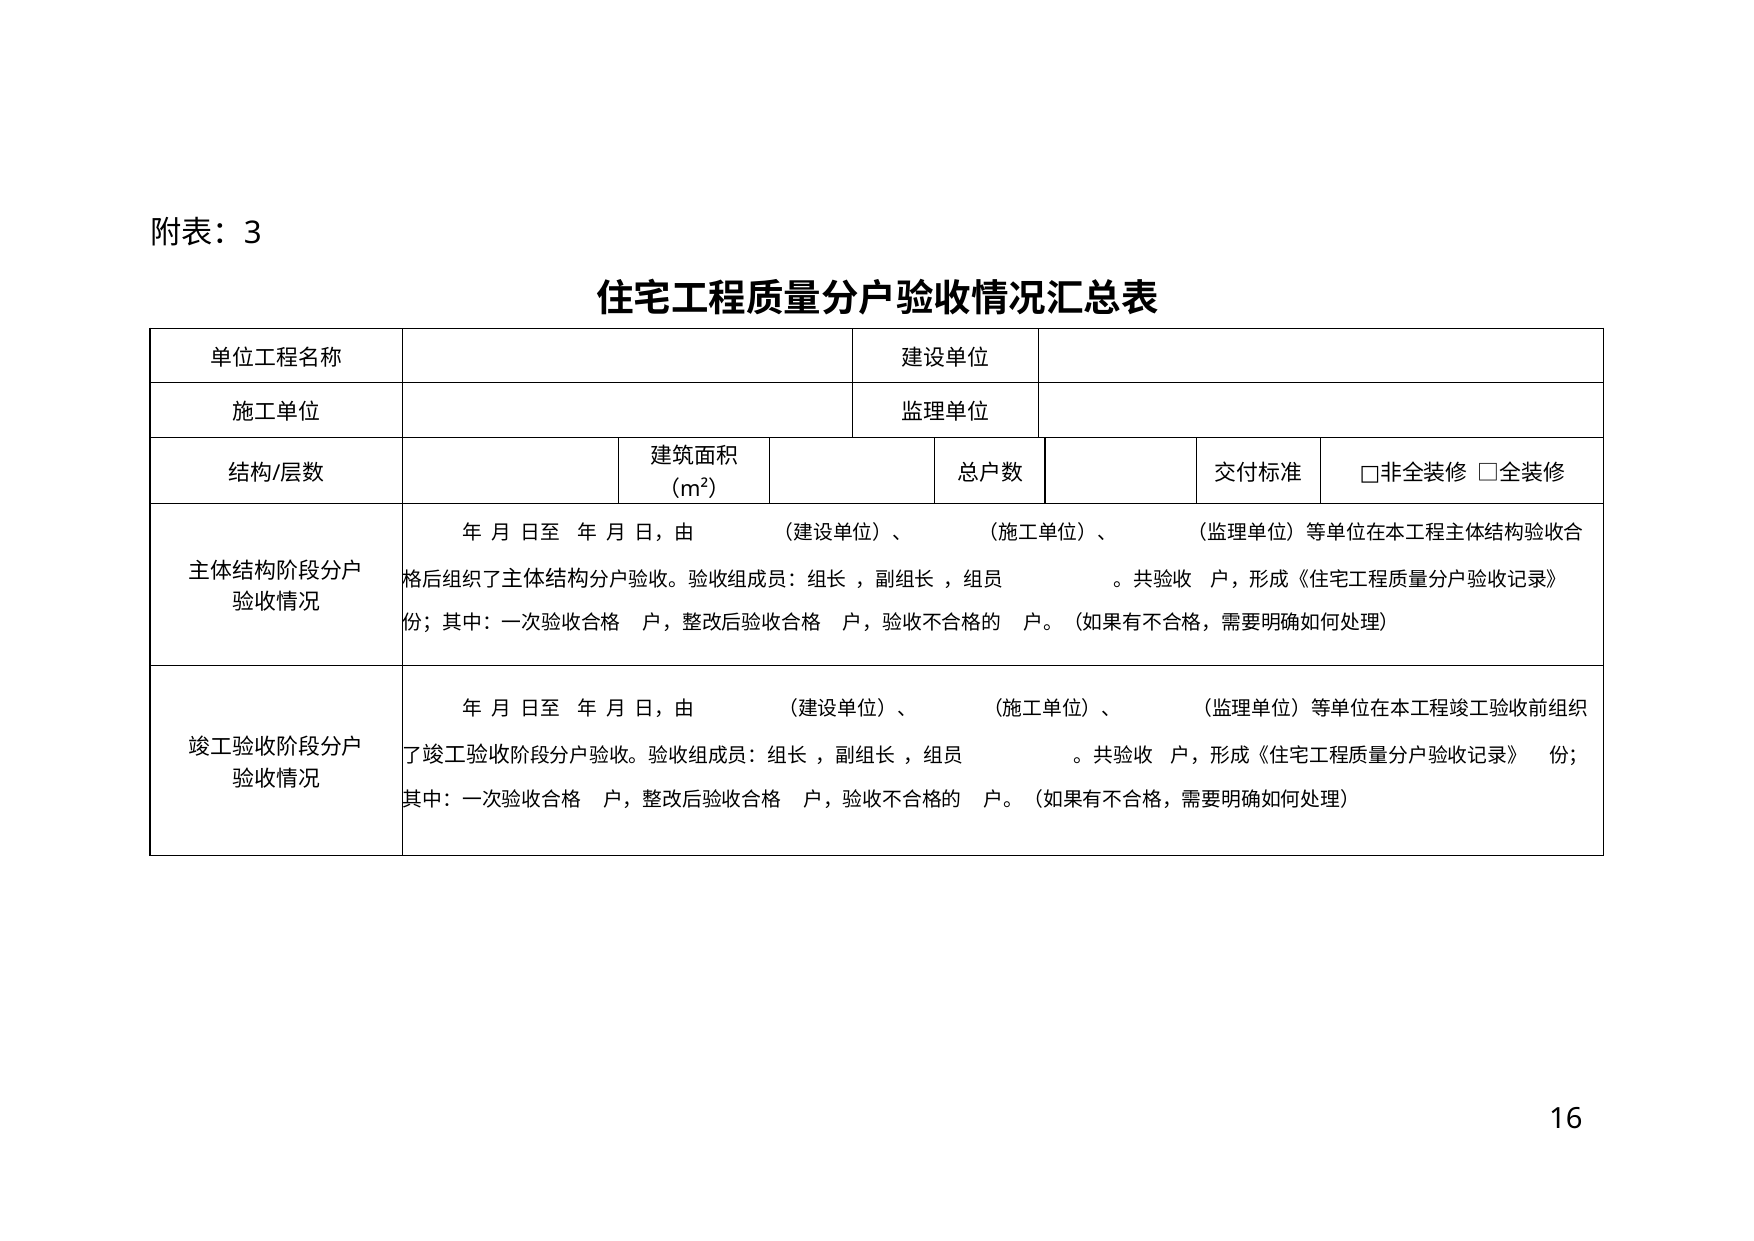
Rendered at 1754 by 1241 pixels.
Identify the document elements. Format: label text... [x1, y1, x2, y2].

table_cell 交付标准 [1197, 438, 1320, 503]
text 附表：3 [150, 198, 1604, 263]
table_cell 施工单位 [151, 383, 402, 437]
table_header 建设单位 [853, 329, 1038, 382]
table_cell 监理单位 [853, 383, 1038, 437]
table_cell 年 月 日至 年 月 日，由 （建设单位）、 （施工单位）、 （监理单位）等单位在本工程主体结构验收合格后组织了主体结构分户验收。验收组成员：组长 ，副组长 ，组员 。共验收 户，形成《住宅工程质量分户验收记录》 份；其中：一次验收合格 户，整改后验收合格 户，验收不合格的 户。（如果有不合格，需要明确如何处理） [403, 504, 1603, 665]
table_cell [1039, 383, 1603, 437]
table_cell [403, 383, 852, 437]
table_cell 总户数 [935, 438, 1044, 503]
table_cell [770, 438, 934, 503]
table_cell 年 月 日至 年 月 日，由 （建设单位）、 （施工单位）、 （监理单位）等单位在本工程竣工验收前组织了竣工验收阶段分户验收。验收组成员：组长 ，副组长 ，组员 。共验收 户，形成《住宅工程质量分户验收记录》 份；其中：一次验收合格 户，整改后验收合格 户，验收不合格的 户。（如果有不合格，需要明确如何处理） [403, 666, 1603, 855]
table_header [1039, 329, 1603, 382]
table_cell 建筑面积（m²） [619, 438, 769, 503]
table_header 单位工程名称 [151, 329, 402, 382]
table_cell □非全装修 □全装修 [1321, 438, 1603, 503]
text 住宅工程质量分户验收情况汇总表 [150, 263, 1604, 328]
table_cell [403, 438, 618, 503]
table_cell 竣工验收阶段分户 验收情况 [151, 666, 402, 855]
table_cell 主体结构阶段分户 验收情况 [151, 504, 402, 665]
table_header [403, 329, 852, 382]
table_cell 结构/层数 [151, 438, 402, 503]
table_cell [1046, 438, 1196, 503]
